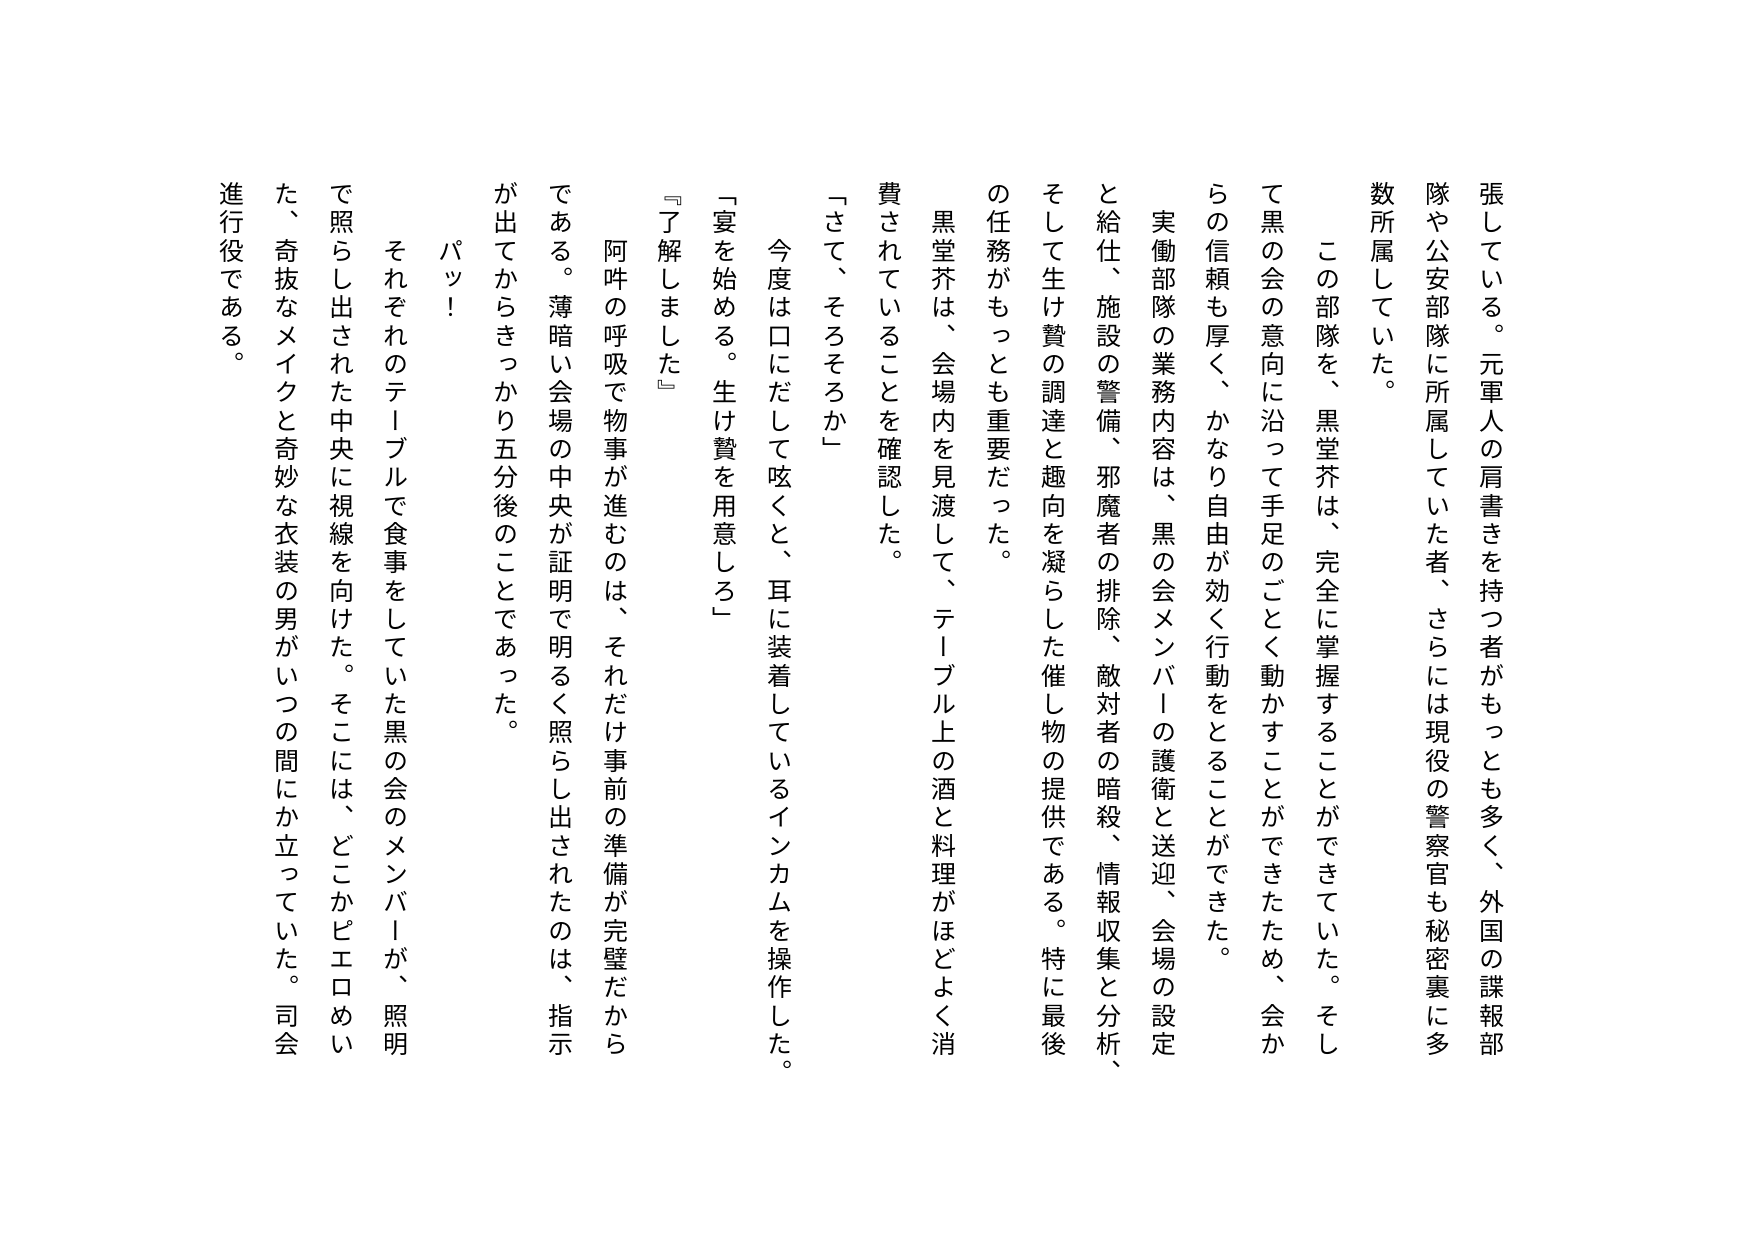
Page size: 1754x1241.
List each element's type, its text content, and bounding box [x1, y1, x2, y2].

text 「さて、そろそろか」 [807, 181, 862, 1059]
text 『了解しました』 [643, 181, 698, 1059]
text この部隊を、黒堂芥は、完全に掌握することができていた。そして黒の会の意向に沿って手足のごとく動かすことができたため、会からの信頼も厚く、かなり自由が効く行動をとることができた。 [1191, 181, 1355, 1059]
text それぞれのテーブルで食事をしていた黒の会のメンバーが、照明で照らし出された中央に視線を向けた。そこには、どこかピエロめいた、奇抜なメイクと奇妙な衣装の男がいつの間にか立っていた。司会進行役である。 [205, 181, 424, 1059]
text 阿吽の呼吸で物事が進むのは、それだけ事前の準備が完璧だからである。薄暗い会場の中央が証明で明るく照らし出されたのは、指示が出てからきっかり五分後のことであった。 [479, 181, 643, 1059]
text 「宴を始める。生け贄を用意しろ」 [698, 181, 753, 1059]
text 黒堂芥は、会場内を見渡して、テーブル上の酒と料理がほどよく消費されていることを確認した。 [862, 181, 972, 1059]
text 今度は口にだして呟くと、耳に装着しているインカムを操作した。 [753, 181, 807, 1059]
text パッ！ [424, 181, 479, 1059]
text 実働部隊の業務内容は、黒の会メンバーの護衛と送迎、会場の設定と給仕、施設の警備、邪魔者の排除、敵対者の暗殺、情報収集と分析、そして生け贄の調達と趣向を凝らした催し物の提供である。特に最後の任務がもっとも重要だった。 [972, 181, 1191, 1059]
